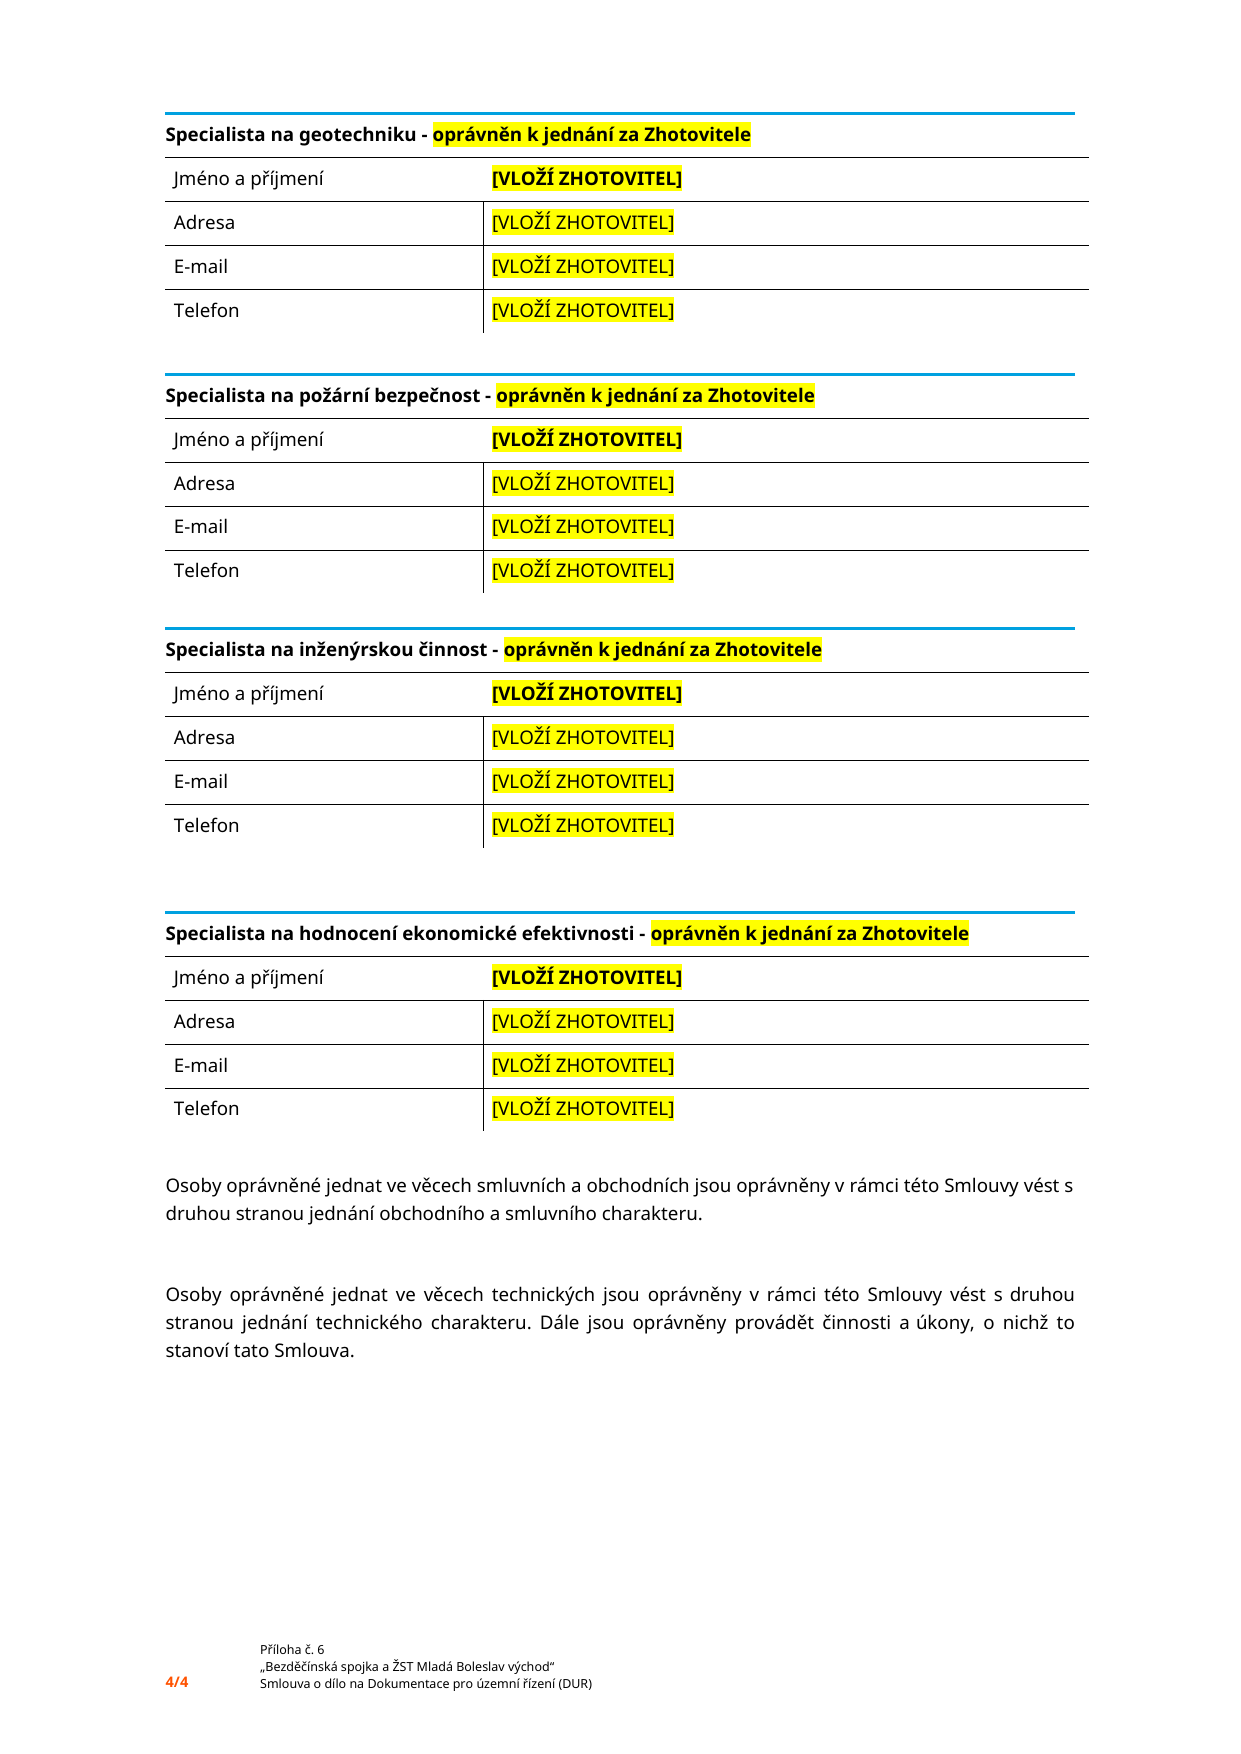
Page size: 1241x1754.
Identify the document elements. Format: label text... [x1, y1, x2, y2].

table_cell [VLOŽÍ ZHOTOVITEL] [484, 805, 1089, 847]
text Osoby oprávněné jednat ve věcech smluvních a obchodních jsou oprávněny v rámci této Smlouvy vést s druhou stranou jednání obchodního a smluvního charakteru. [165, 1172, 1075, 1225]
table_cell [VLOŽÍ ZHOTOVITEL] [484, 1001, 1089, 1044]
table_cell [VLOŽÍ ZHOTOVITEL] [484, 717, 1089, 760]
table_cell Adresa [165, 1001, 483, 1044]
table_header [VLOŽÍ ZHOTOVITEL] [484, 419, 1089, 462]
table_header [VLOŽÍ ZHOTOVITEL] [484, 957, 1089, 1000]
table_cell Adresa [165, 202, 483, 245]
table_cell [VLOŽÍ ZHOTOVITEL] [484, 551, 1089, 593]
table_header [VLOŽÍ ZHOTOVITEL] [484, 158, 1089, 201]
table_header Jméno a příjmení [165, 419, 484, 462]
table_cell E-mail [165, 507, 483, 549]
table_header [VLOŽÍ ZHOTOVITEL] [484, 673, 1089, 716]
table_cell [VLOŽÍ ZHOTOVITEL] [484, 463, 1089, 506]
table_header Jméno a příjmení [165, 673, 484, 716]
text Osoby oprávněné jednat ve věcech technických jsou oprávněny v rámci této Smlouvy vést s druhou stranou jednání technického charakteru. Dále jsou oprávněny provádět činnosti a úkony, o nichž to stanoví tato Smlouva. [165, 1281, 1075, 1362]
table_header Jméno a příjmení [165, 957, 484, 1000]
table_cell [VLOŽÍ ZHOTOVITEL] [484, 202, 1089, 245]
table_cell Adresa [165, 717, 483, 760]
table_cell Telefon [165, 805, 483, 847]
table_cell [VLOŽÍ ZHOTOVITEL] [484, 507, 1089, 549]
table_cell [VLOŽÍ ZHOTOVITEL] [484, 1089, 1089, 1131]
table_cell Telefon [165, 551, 483, 593]
text Specialista na inženýrskou činnost - oprávněn k jednání za Zhotovitele [165, 630, 1075, 662]
table_cell [VLOŽÍ ZHOTOVITEL] [484, 761, 1089, 804]
text Specialista na geotechniku - oprávněn k jednání za Zhotovitele [165, 115, 1075, 147]
table_cell E-mail [165, 246, 483, 289]
table_cell [VLOŽÍ ZHOTOVITEL] [484, 1045, 1089, 1087]
text Specialista na hodnocení ekonomické efektivnosti - oprávněn k jednání za Zhotovitele [165, 914, 1075, 946]
table_cell Telefon [165, 1089, 483, 1131]
table_cell E-mail [165, 1045, 483, 1087]
table_cell [VLOŽÍ ZHOTOVITEL] [484, 246, 1089, 289]
table_cell E-mail [165, 761, 483, 804]
table_cell Telefon [165, 290, 483, 332]
text Specialista na požární bezpečnost - oprávněn k jednání za Zhotovitele [165, 376, 1075, 408]
table_cell [VLOŽÍ ZHOTOVITEL] [484, 290, 1089, 332]
table_header Jméno a příjmení [165, 158, 484, 201]
table_cell Adresa [165, 463, 483, 506]
